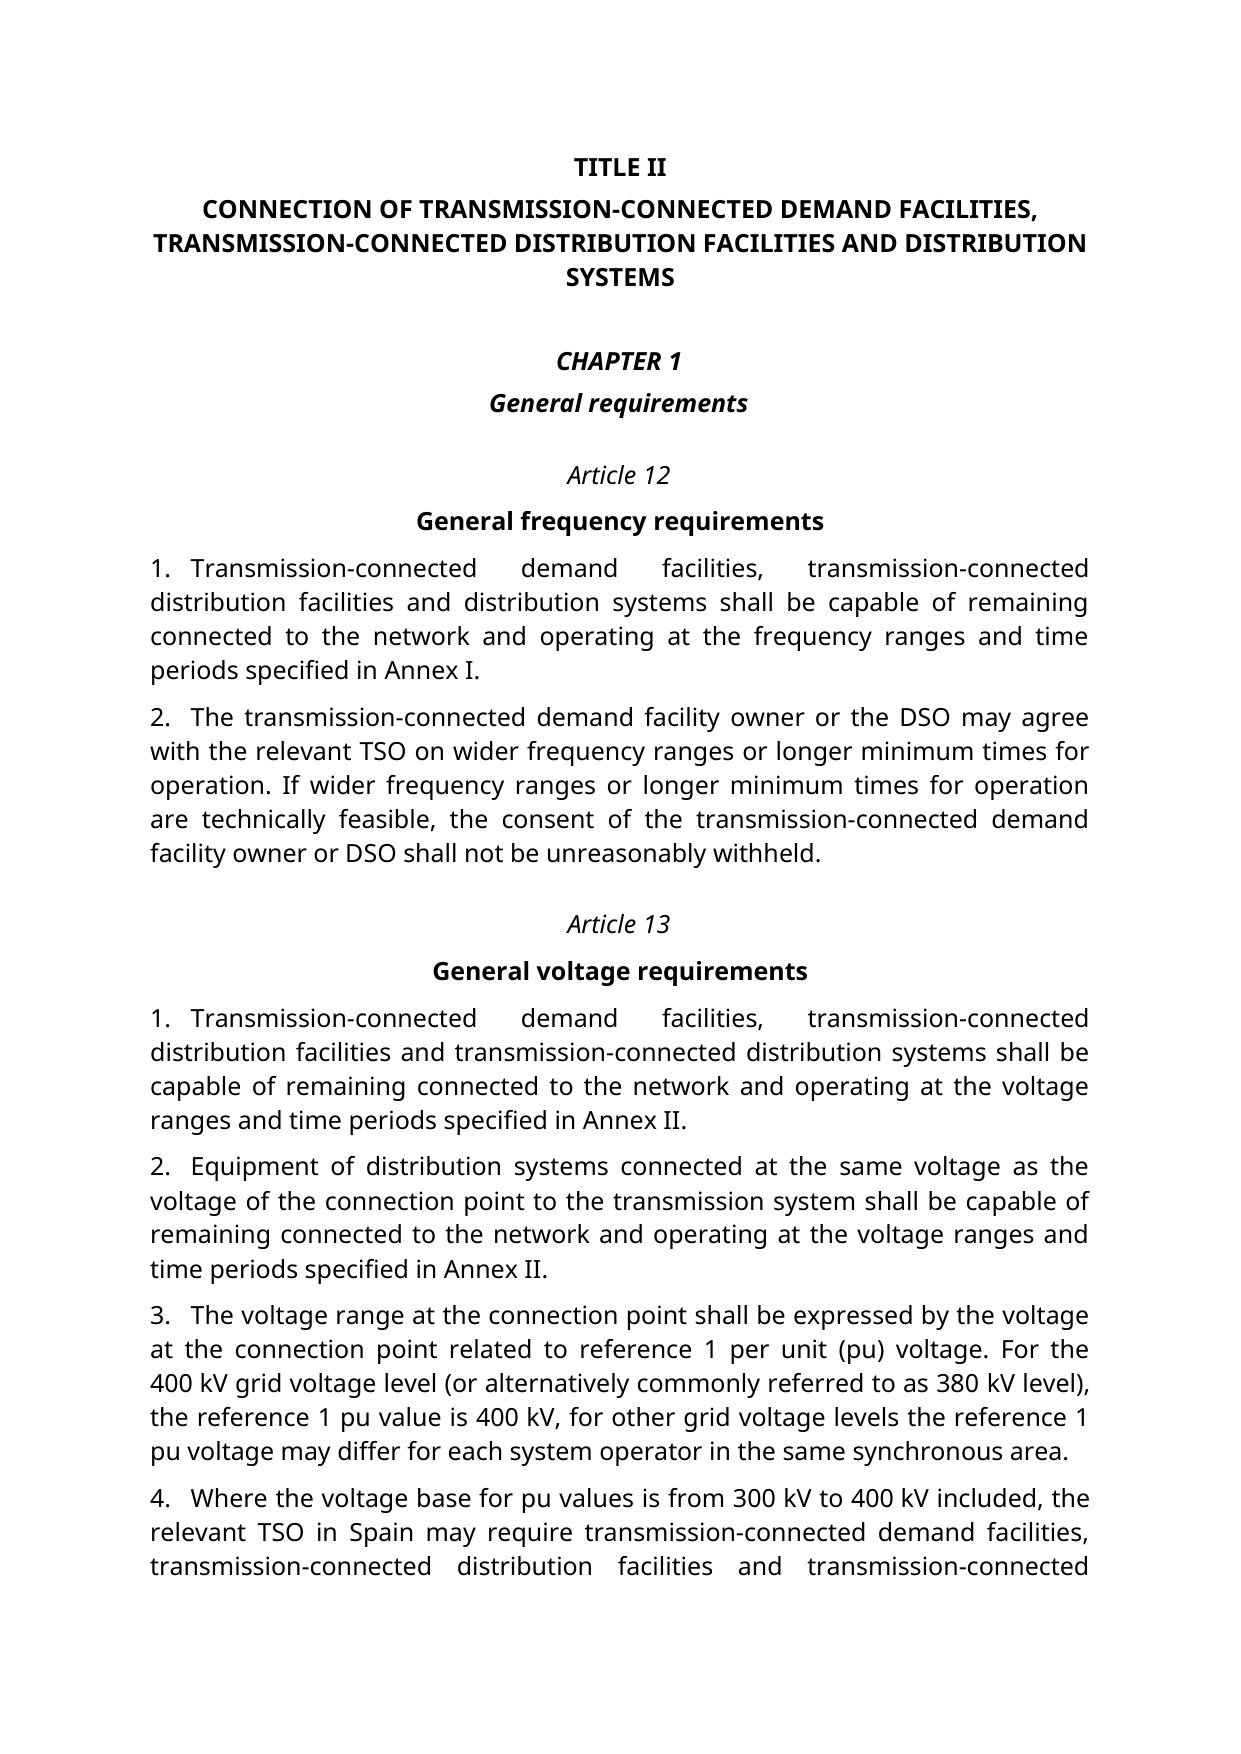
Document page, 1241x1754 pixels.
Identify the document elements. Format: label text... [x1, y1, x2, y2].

text 2. Equipment of distribution systems connected at the same voltage as the voltage of the connection point to the transmission system shall be capable of remaining connected to the network and operating at the voltage ranges and time periods specified in Annex II. [150, 1149, 1090, 1285]
text TITLE II [150, 150, 1090, 184]
text General voltage requirements [150, 954, 1090, 988]
text General requirements [150, 386, 1090, 420]
text General frequency requirements [150, 504, 1090, 538]
text Article 13 [150, 907, 1090, 941]
text CONNECTION OF TRANSMISSION-CONNECTED DEMAND FACILITIES, TRANSMISSION-CONNECTED DISTRIBUTION FACILITIES AND DISTRIBUTION SYSTEMS [150, 192, 1090, 294]
text 2. The transmission-connected demand facility owner or the DSO may agree with the relevant TSO on wider frequency ranges or longer minimum times for operation. If wider frequency ranges or longer minimum times for operation are technically feasible, the consent of the transmission-connected demand facility owner or DSO shall not be unreasonably withheld. [150, 699, 1090, 870]
text 1. Transmission-connected demand facilities, transmission-connected distribution facilities and transmission-connected distribution systems shall be capable of remaining connected to the network and operating at the voltage ranges and time periods specified in Annex II. [150, 1000, 1090, 1137]
text 1. Transmission-connected demand facilities, transmission-connected distribution facilities and distribution systems shall be capable of remaining connected to the network and operating at the frequency ranges and time periods specified in Annex I. [150, 551, 1090, 687]
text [150, 1481, 1090, 1583]
text 3. The voltage range at the connection point shall be expressed by the voltage at the connection point related to reference 1 per unit (pu) voltage. For the 400 kV grid voltage level (or alternatively commonly referred to as 380 kV level), the reference 1 pu value is 400 kV, for other grid voltage levels the reference 1 pu voltage may differ for each system operator in the same synchronous area. [150, 1298, 1090, 1468]
text CHAPTER 1 [150, 344, 1090, 378]
text Article 12 [150, 457, 1090, 492]
